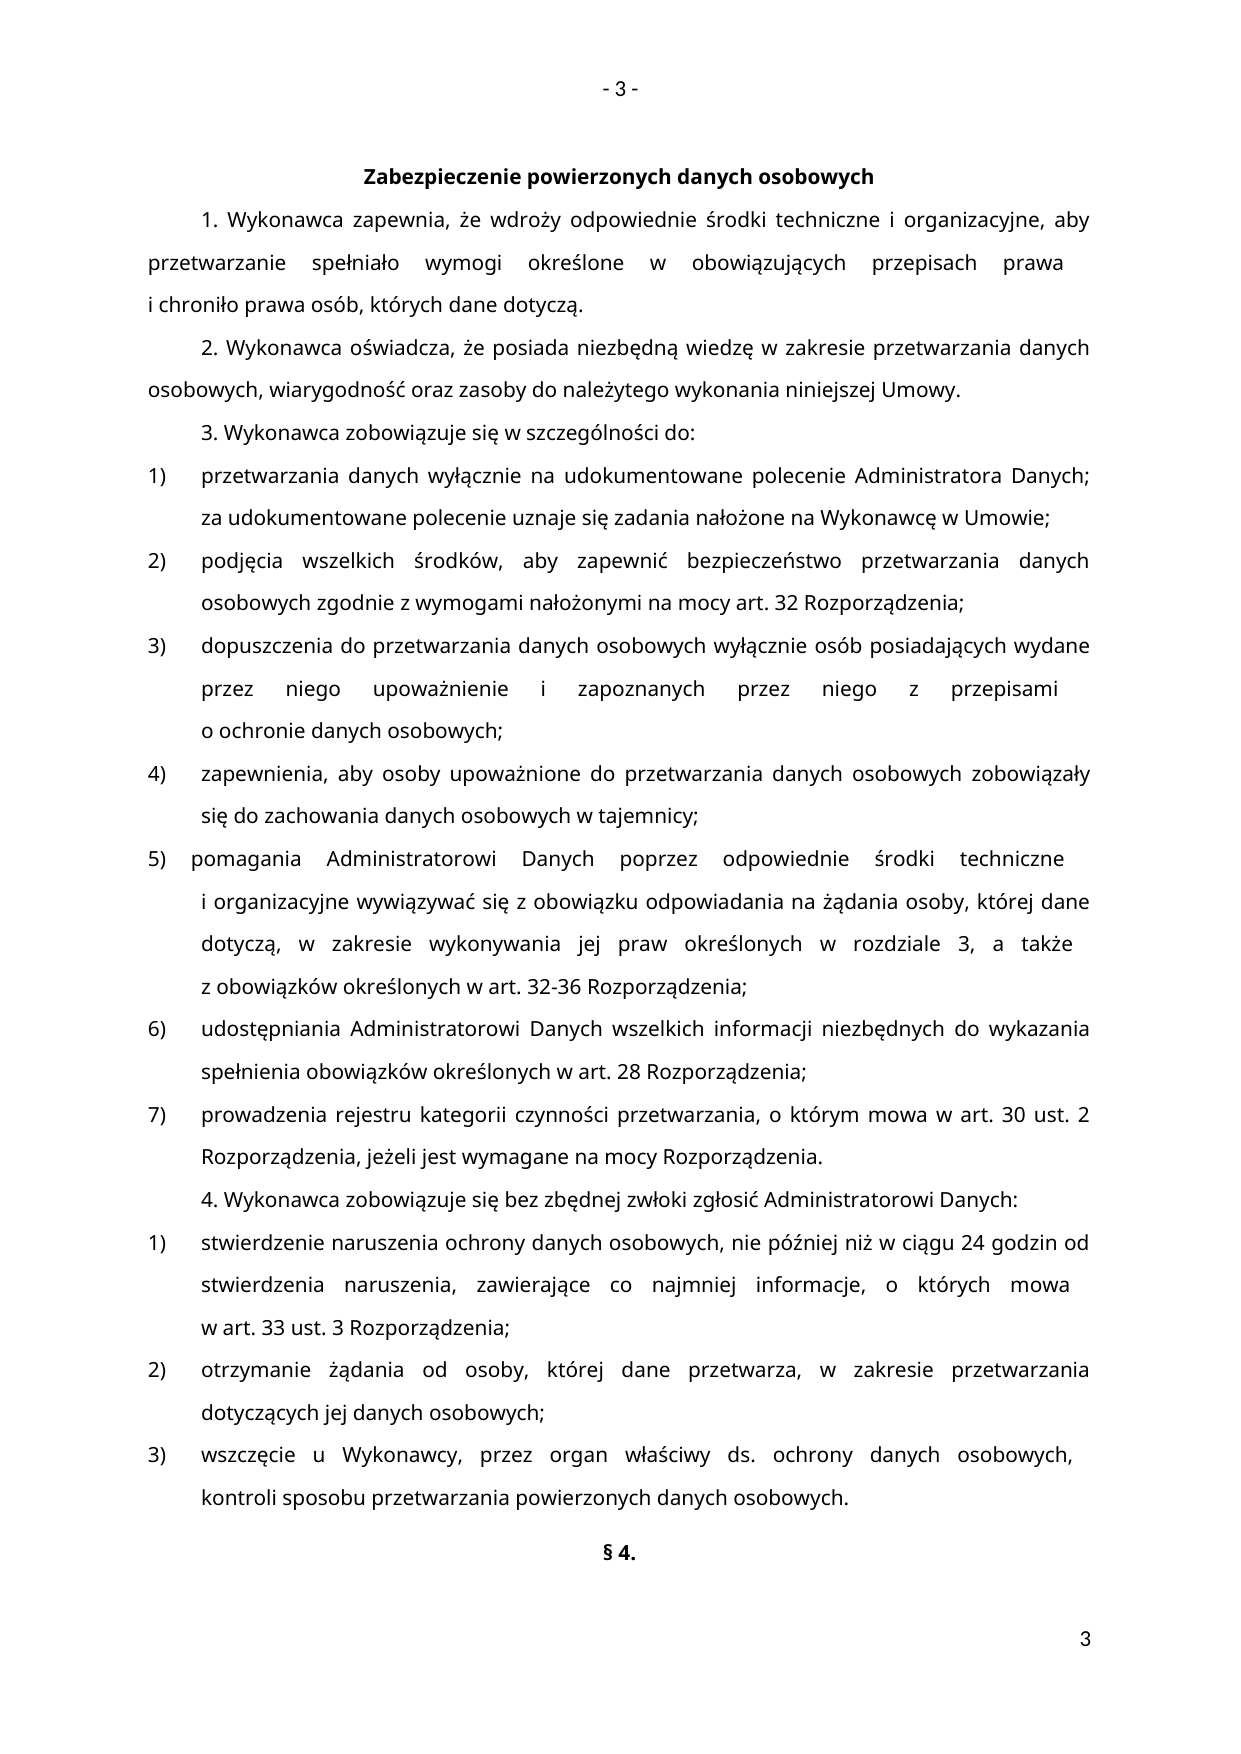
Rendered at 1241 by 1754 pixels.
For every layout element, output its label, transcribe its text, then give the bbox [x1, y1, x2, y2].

text 1) przetwarzania danych wyłącznie na udokumentowane polecenie Administratora Danych; za udokumentowane polecenie uznaje się zadania nałożone na Wykonawcę w Umowie; [148, 461, 1091, 532]
text 6) udostępniania Administratorowi Danych wszelkich informacji niezbędnych do wykazania spełnienia obowiązków określonych w art. 28 Rozporządzenia; [148, 1014, 1091, 1086]
text 2) podjęcia wszelkich środków, aby zapewnić bezpieczeństwo przetwarzania danych osobowych zgodnie z wymogami nałożonymi na mocy art. 32 Rozporządzenia; [148, 546, 1091, 617]
text 1) stwierdzenie naruszenia ochrony danych osobowych, nie później niż w ciągu 24 godzin od stwierdzenia naruszenia, zawierające co najmniej informacje, o których mowa w art. 33 ust. 3 Rozporządzenia; [148, 1228, 1091, 1341]
text 3) wszczęcie u Wykonawcy, przez organ właściwy ds. ochrony danych osobowych, kontroli sposobu przetwarzania powierzonych danych osobowych. [148, 1441, 1091, 1512]
text 5) pomagania Administratorowi Danych poprzez odpowiednie środki techniczne i organizacyjne wywiązywać się z obowiązku odpowiadania na żądania osoby, której dane dotyczą, w zakresie wykonywania jej praw określonych w rozdziale 3, a także z obowiązków określonych w art. 32-36 Rozporządzenia; [148, 844, 1091, 1000]
text 3. Wykonawca zobowiązuje się w szczególności do: [148, 418, 1091, 447]
text § 4. [148, 1538, 1091, 1567]
text 1. Wykonawca zapewnia, że wdroży odpowiednie środki techniczne i organizacyjne, aby przetwarzanie spełniało wymogi określone w obowiązujących przepisach prawa i chroniło prawa osób, których dane dotyczą. [148, 205, 1091, 319]
text 3) dopuszczenia do przetwarzania danych osobowych wyłącznie osób posiadających wydane przez niego upoważnienie i zapoznanych przez niego z przepisami o ochronie danych osobowych; [148, 631, 1091, 745]
text 2) otrzymanie żądania od osoby, której dane przetwarza, w zakresie przetwarzania dotyczących jej danych osobowych; [148, 1355, 1091, 1426]
text 2. Wykonawca oświadcza, że posiada niezbędną wiedzę w zakresie przetwarzania danych osobowych, wiarygodność oraz zasoby do należytego wykonania niniejszej Umowy. [148, 333, 1091, 404]
text 7) prowadzenia rejestru kategorii czynności przetwarzania, o którym mowa w art. 30 ust. 2 Rozporządzenia, jeżeli jest wymagane na mocy Rozporządzenia. [148, 1100, 1091, 1171]
text 4) zapewnienia, aby osoby upoważnione do przetwarzania danych osobowych zobowiązały się do zachowania danych osobowych w tajemnicy; [148, 759, 1091, 830]
text Zabezpieczenie powierzonych danych osobowych [148, 162, 1091, 191]
text 4. Wykonawca zobowiązuje się bez zbędnej zwłoki zgłosić Administratorowi Danych: [148, 1185, 1091, 1213]
